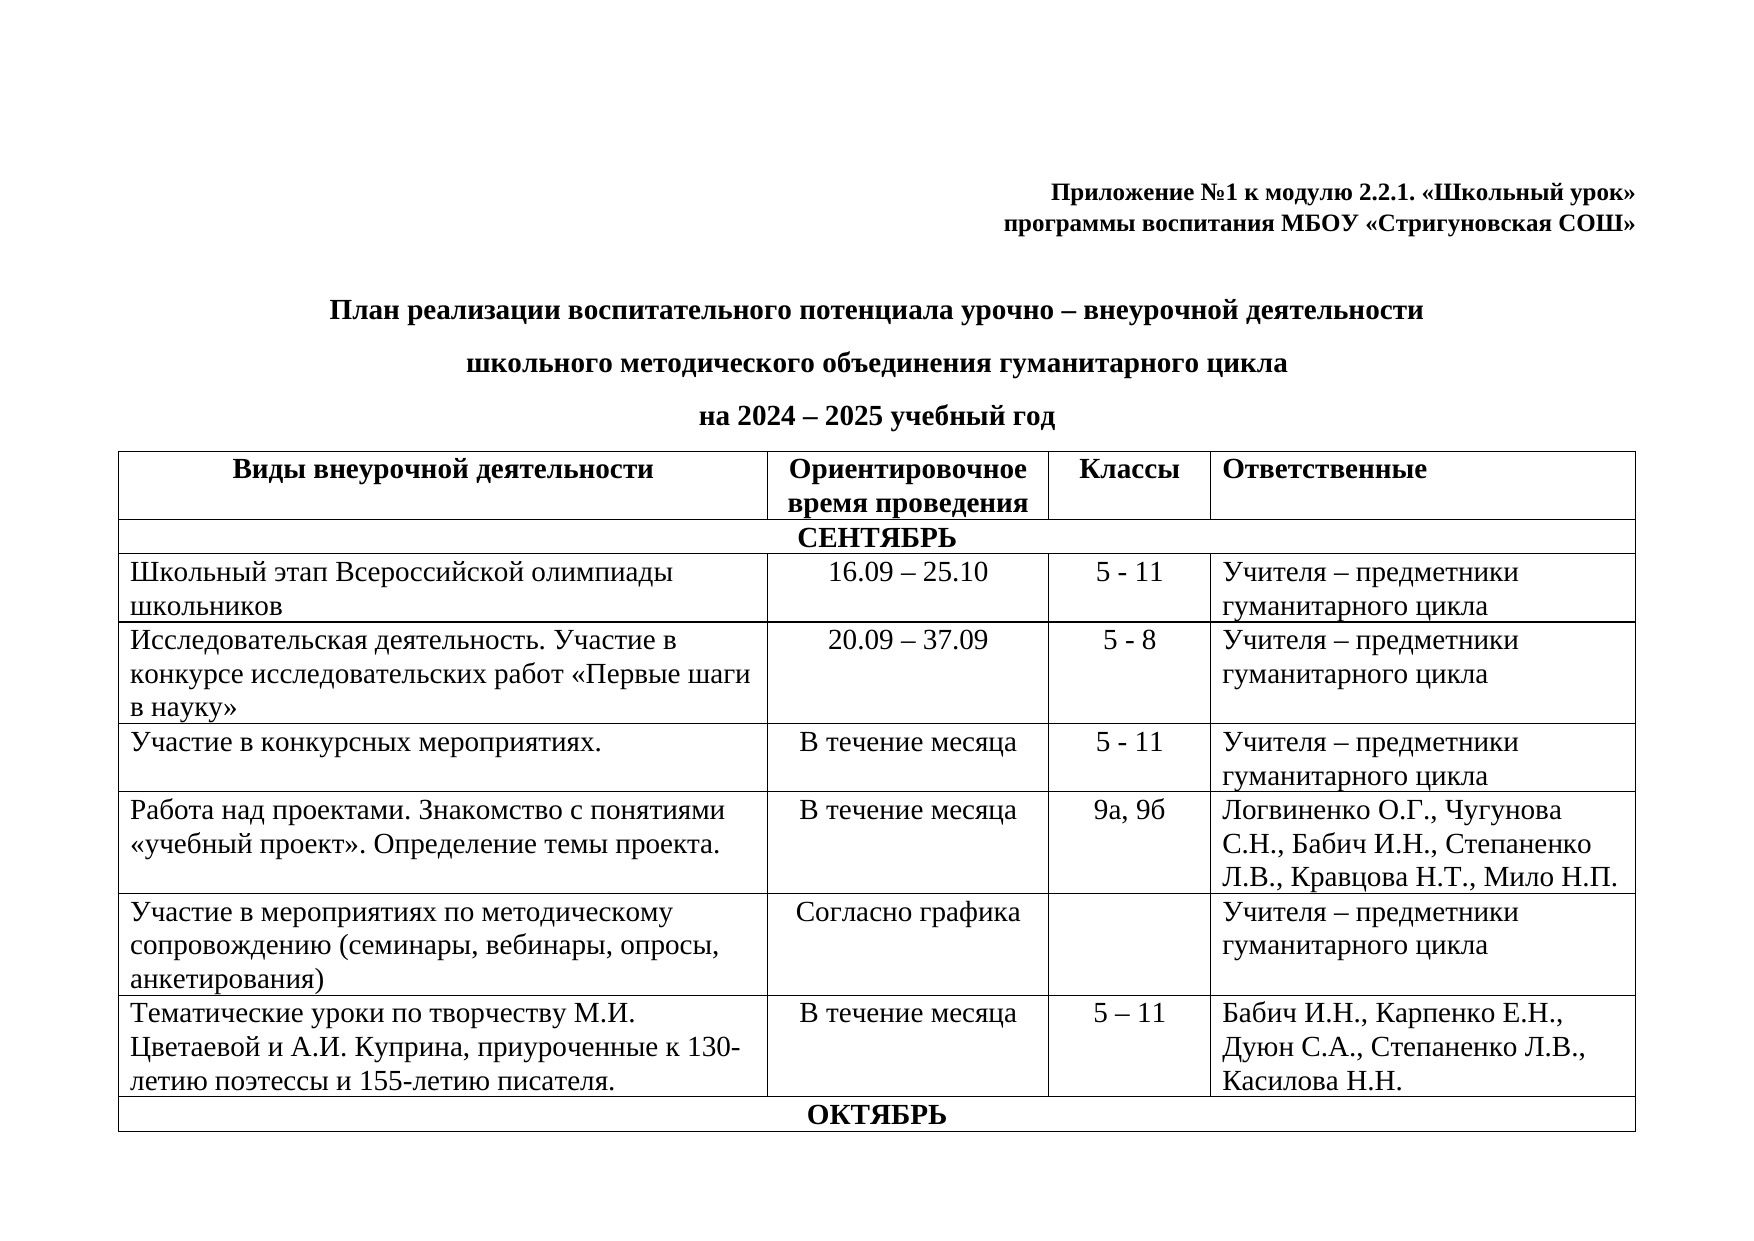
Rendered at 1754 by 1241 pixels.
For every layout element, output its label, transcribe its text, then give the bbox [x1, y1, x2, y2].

table_cell Бабич И.Н., Карпенко Е.Н., Дуюн С.А., Степаненко Л.В., Касилова Н.Н. [1211, 996, 1635, 1096]
table_cell 9а, 9б [1049, 792, 1210, 893]
table_cell 16.09 – 25.10 [768, 554, 1048, 621]
table_cell 5 - 8 [1049, 623, 1210, 723]
table_cell 5 – 11 [1049, 996, 1210, 1096]
table_header Ориентировочное время проведения [768, 452, 1048, 519]
table_header Ответственные [1211, 452, 1635, 519]
table_cell ОКТЯБРЬ [119, 1097, 1635, 1131]
table_cell Учителя – предметники гуманитарного цикла [1211, 554, 1635, 621]
table_header Виды внеурочной деятельности [119, 452, 767, 519]
table_cell 5 - 11 [1049, 724, 1210, 791]
table_cell Учителя – предметники гуманитарного цикла [1211, 623, 1635, 723]
table_cell 20.09 – 37.09 [768, 623, 1048, 723]
table_cell Логвиненко О.Г., Чугунова С.Н., Бабич И.Н., Степаненко Л.В., Кравцова Н.Т., Мило Н.П. [1211, 792, 1635, 893]
table_cell Школьный этап Всероссийской олимпиады школьников [119, 554, 767, 621]
table_cell Учителя – предметники гуманитарного цикла [1211, 724, 1635, 791]
table_cell В течение месяца [768, 724, 1048, 791]
table_cell В течение месяца [768, 792, 1048, 893]
text на 2024 – 2025 учебный год [118, 398, 1636, 431]
text План реализации воспитательного потенциала урочно – внеурочной деятельности [118, 292, 1636, 326]
text программы воспитания МБОУ «Стригуновская СОШ» [118, 208, 1636, 237]
table_cell Исследовательская деятельность. Участие в конкурсе исследовательских работ «Первые шаги в науку» [119, 623, 767, 723]
table_cell 5 - 11 [1049, 554, 1210, 621]
table_cell В течение месяца [768, 996, 1048, 1096]
table_cell СЕНТЯБРЬ [119, 520, 1635, 553]
table_cell Тематические уроки по творчеству М.И. Цветаевой и А.И. Куприна, приуроченные к 130-летию поэтессы и 155-летию писателя. [119, 996, 767, 1096]
table_cell Учителя – предметники гуманитарного цикла [1211, 894, 1635, 994]
table_cell Работа над проектами. Знакомство с понятиями «учебный проект». Определение темы проекта. [119, 792, 767, 893]
table_header Классы [1049, 452, 1210, 519]
table_cell [1049, 894, 1210, 994]
text школьного методического объединения гуманитарного цикла [118, 345, 1636, 378]
text Приложение №1 к модулю 2.2.1. «Школьный урок» [118, 177, 1636, 206]
table_cell Согласно графика [768, 894, 1048, 994]
table_cell Участие в мероприятиях по методическому сопровождению (семинары, вебинары, опросы, анкетирования) [119, 894, 767, 994]
table_cell Участие в конкурсных мероприятиях. [119, 724, 767, 791]
